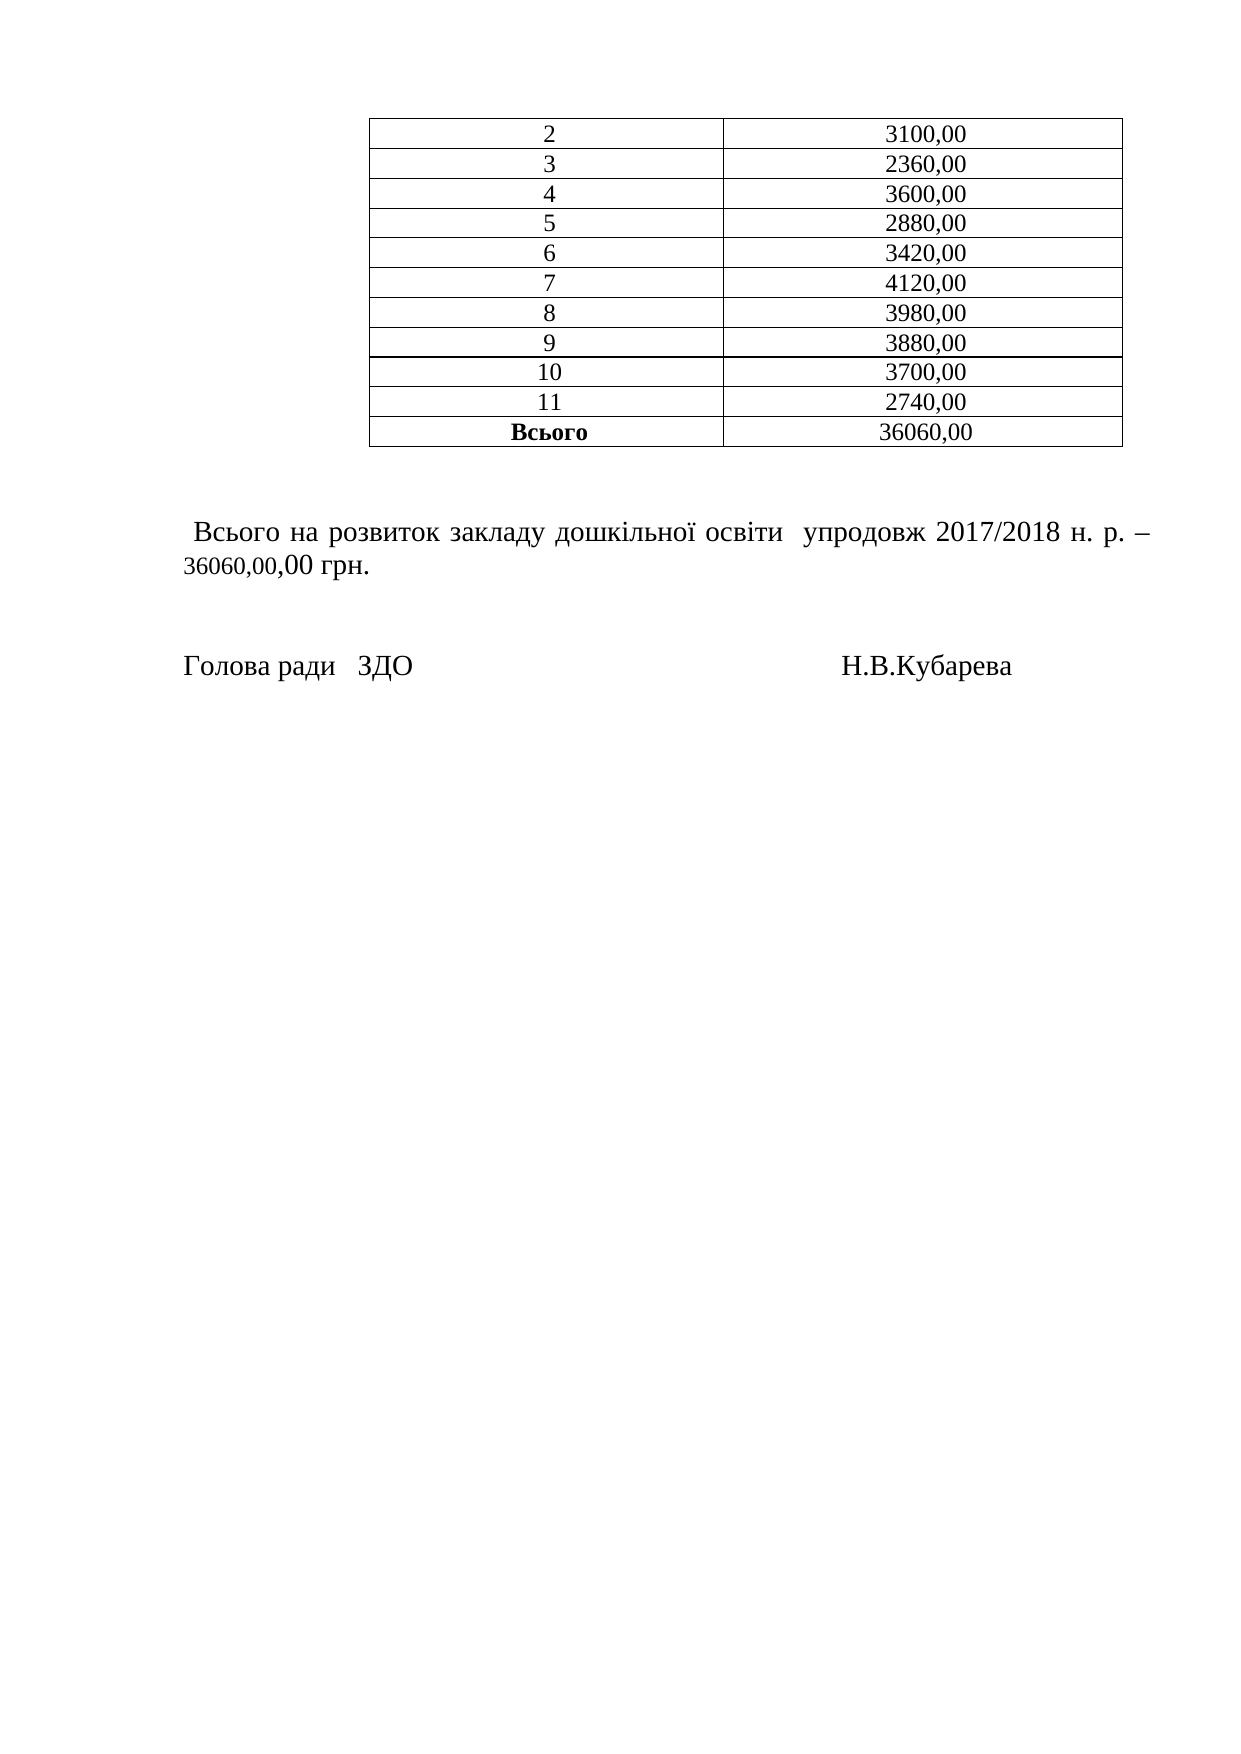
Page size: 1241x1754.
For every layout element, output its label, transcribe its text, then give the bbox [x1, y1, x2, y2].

table_cell Всього [370, 417, 723, 446]
table_cell 4120,00 [724, 268, 1122, 297]
table_cell 8 [370, 298, 723, 327]
table_cell 3980,00 [724, 298, 1122, 327]
text Всього на розвиток закладу дошкільної освіти упродовж 2017/2018 н. р. – 36060,00,00 грн. [183, 514, 1152, 581]
table_cell 3880,00 [724, 328, 1122, 356]
table_cell 3600,00 [724, 179, 1122, 207]
table_cell 3 [370, 149, 723, 178]
table_cell 7 [370, 268, 723, 297]
table_cell 11 [370, 387, 723, 416]
table_cell 2740,00 [724, 387, 1122, 416]
table_cell 2360,00 [724, 149, 1122, 178]
table_cell 6 [370, 238, 723, 267]
table_cell 9 [370, 328, 723, 356]
table_cell 5 [370, 209, 723, 237]
text Голова ради ЗДО Н.В.Кубарева [183, 648, 1152, 682]
table_cell 2 [370, 119, 723, 148]
table_cell 10 [370, 358, 723, 386]
table_cell 4 [370, 179, 723, 207]
table_cell 3420,00 [724, 238, 1122, 267]
table_cell 3100,00 [724, 119, 1122, 148]
table_cell 3700,00 [724, 358, 1122, 386]
table_cell 2880,00 [724, 209, 1122, 237]
table_cell 36060,00 [724, 417, 1122, 446]
